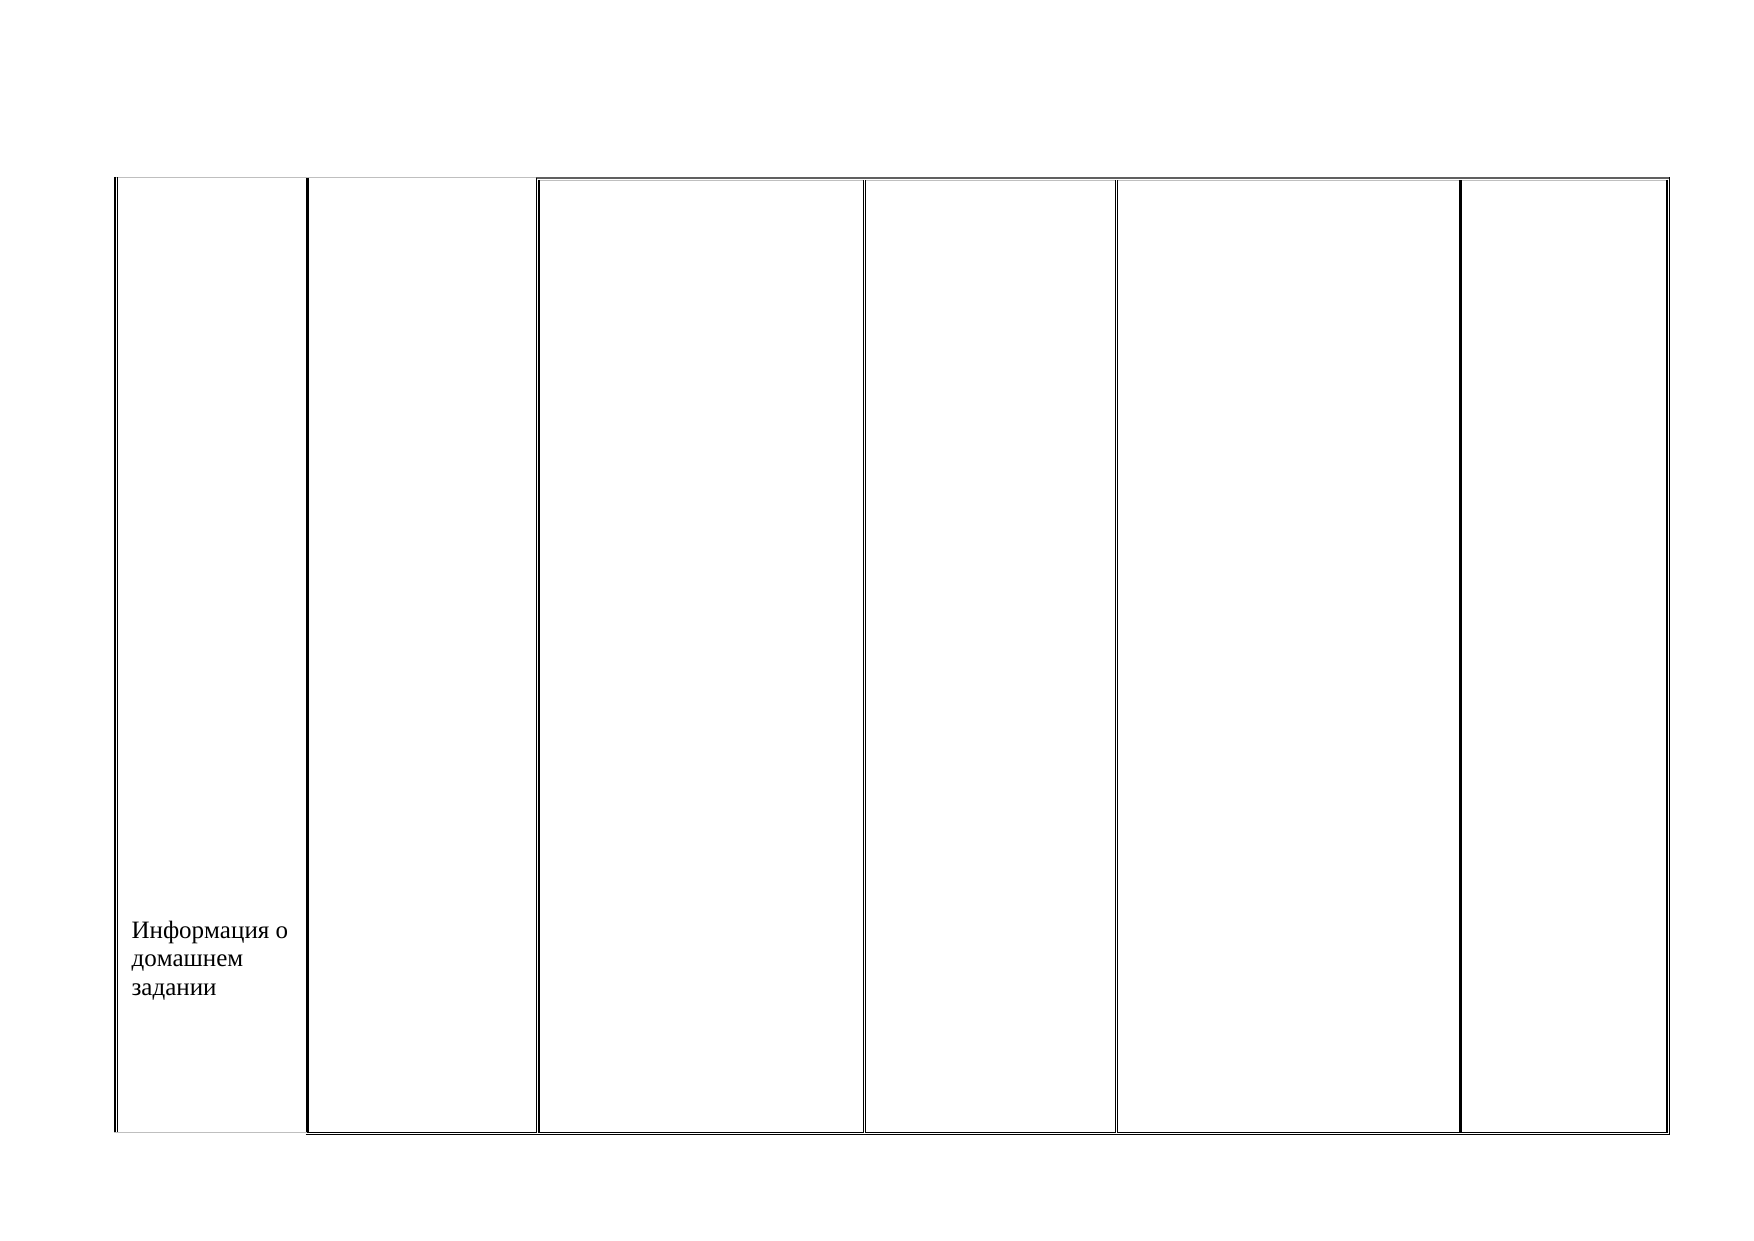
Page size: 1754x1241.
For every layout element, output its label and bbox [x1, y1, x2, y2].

table_cell [1118, 181, 1459, 1132]
table_cell [866, 181, 1115, 1132]
table_cell [309, 178, 536, 1132]
table_cell [1462, 181, 1666, 1132]
table_cell [540, 181, 863, 1132]
